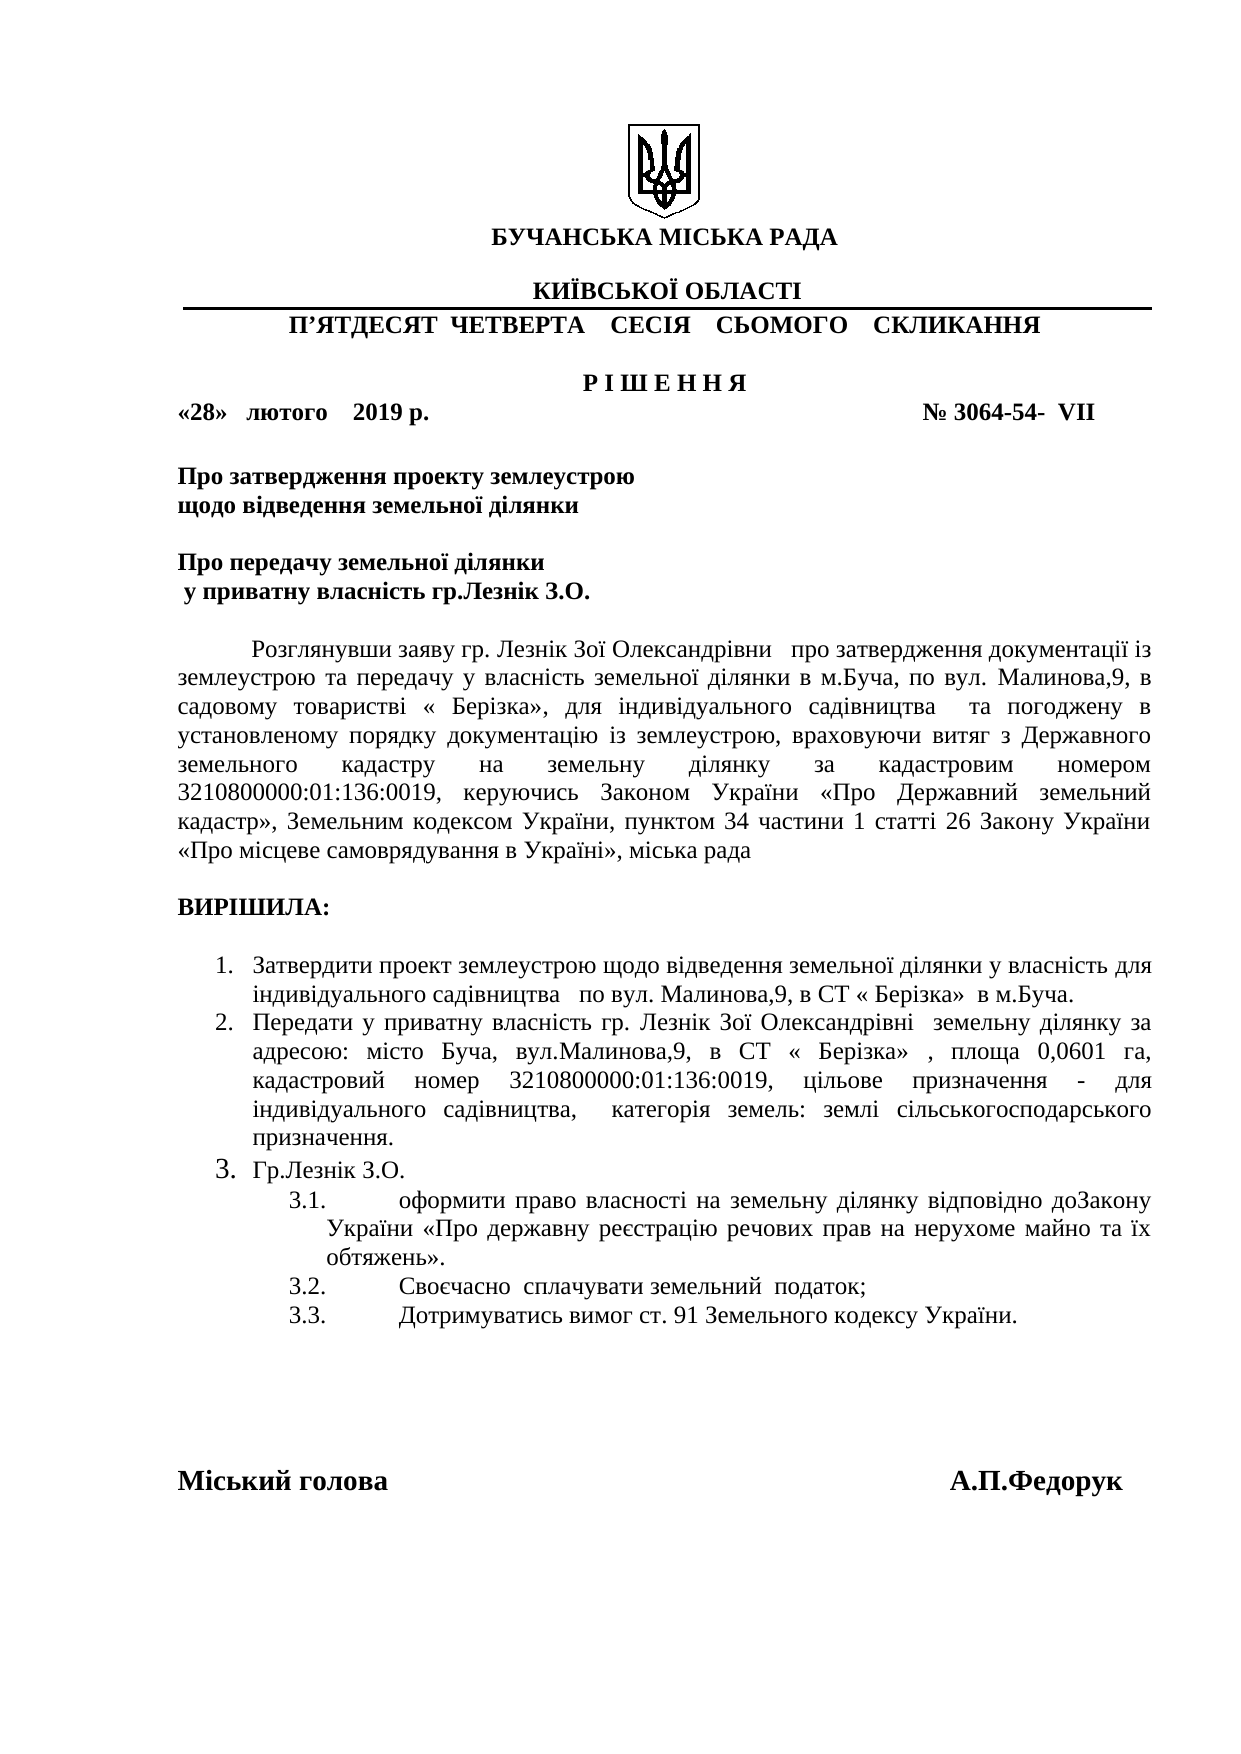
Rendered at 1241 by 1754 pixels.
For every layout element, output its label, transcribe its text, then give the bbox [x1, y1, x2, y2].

text Про затвердження проекту землеустрою [177, 461, 1152, 490]
list оформити право власності на земельну ділянку відповідно доЗакону України «Про державну реєстрацію речових прав на нерухоме майно та їх обтяжень». [288, 1185, 1152, 1271]
list Передати у приватну власність гр. Лезнік Зої Олександрівні земельну ділянку за адресою: місто Буча, вул.Малинова,9, в СТ « Берізка» , площа 0,0601 га, кадастровий номер 3210800000:01:136:0019, цільове призначення - для індивідуального садівництва, категорія земель: землі сільськогосподарського призначення. [215, 1007, 1152, 1151]
text ВИРІШИЛА: [177, 892, 1152, 921]
text щодо відведення земельної ділянки [177, 490, 1152, 519]
text БУЧАНСЬКА МІСЬКА РАДА [177, 222, 1152, 251]
list Своєчасно сплачувати земельний податок; [288, 1271, 1152, 1300]
text Розглянувши заяву гр. Лезнік Зої Олександрівни про затвердження документації із землеустрою та передачу у власність земельної ділянки в м.Буча, по вул. Малинова,9, в садовому товаристві « Берізка», для індивідуального садівництва та погоджену в установленому порядку документацію із землеустрою, враховуючи витяг з Державного земельного кадастру на земельну ділянку за кадастровим номером 3210800000:01:136:0019, керуючись Законом України «Про Державний земельний кадастр», Земельним кодексом України, пунктом 34 частини 1 статті 26 Закону України «Про місцеве самоврядування в Україні», міська рада [177, 634, 1152, 864]
subtitle «28» лютого 2019 р. № 3064-54- VІІ [177, 397, 1152, 425]
list Дотримуватись вимог ст. 91 Земельного кодексу України. [288, 1300, 1152, 1328]
text П’ЯТДЕСЯТ ЧЕТВЕРТА СЕСІЯ СЬОМОГО СКЛИКАННЯ [177, 310, 1152, 339]
text у приватну власність гр.Лезнік З.О. [177, 576, 1152, 605]
subtitle Р І Ш Е Н Н Я [177, 368, 1152, 397]
text Про передачу земельної ділянки [177, 547, 1152, 576]
list Затвердити проект землеустрою щодо відведення земельної ділянки у власність для індивідуального садівництва по вул. Малинова,9, в СТ « Берізка» в м.Буча. [215, 950, 1152, 1007]
subtitle КИЇВСЬКОЇ ОБЛАСТІ [183, 276, 1152, 307]
text Міський голова А.П.Федорук [177, 1463, 1152, 1496]
list Гр.Лезнік З.О. [215, 1151, 1152, 1185]
